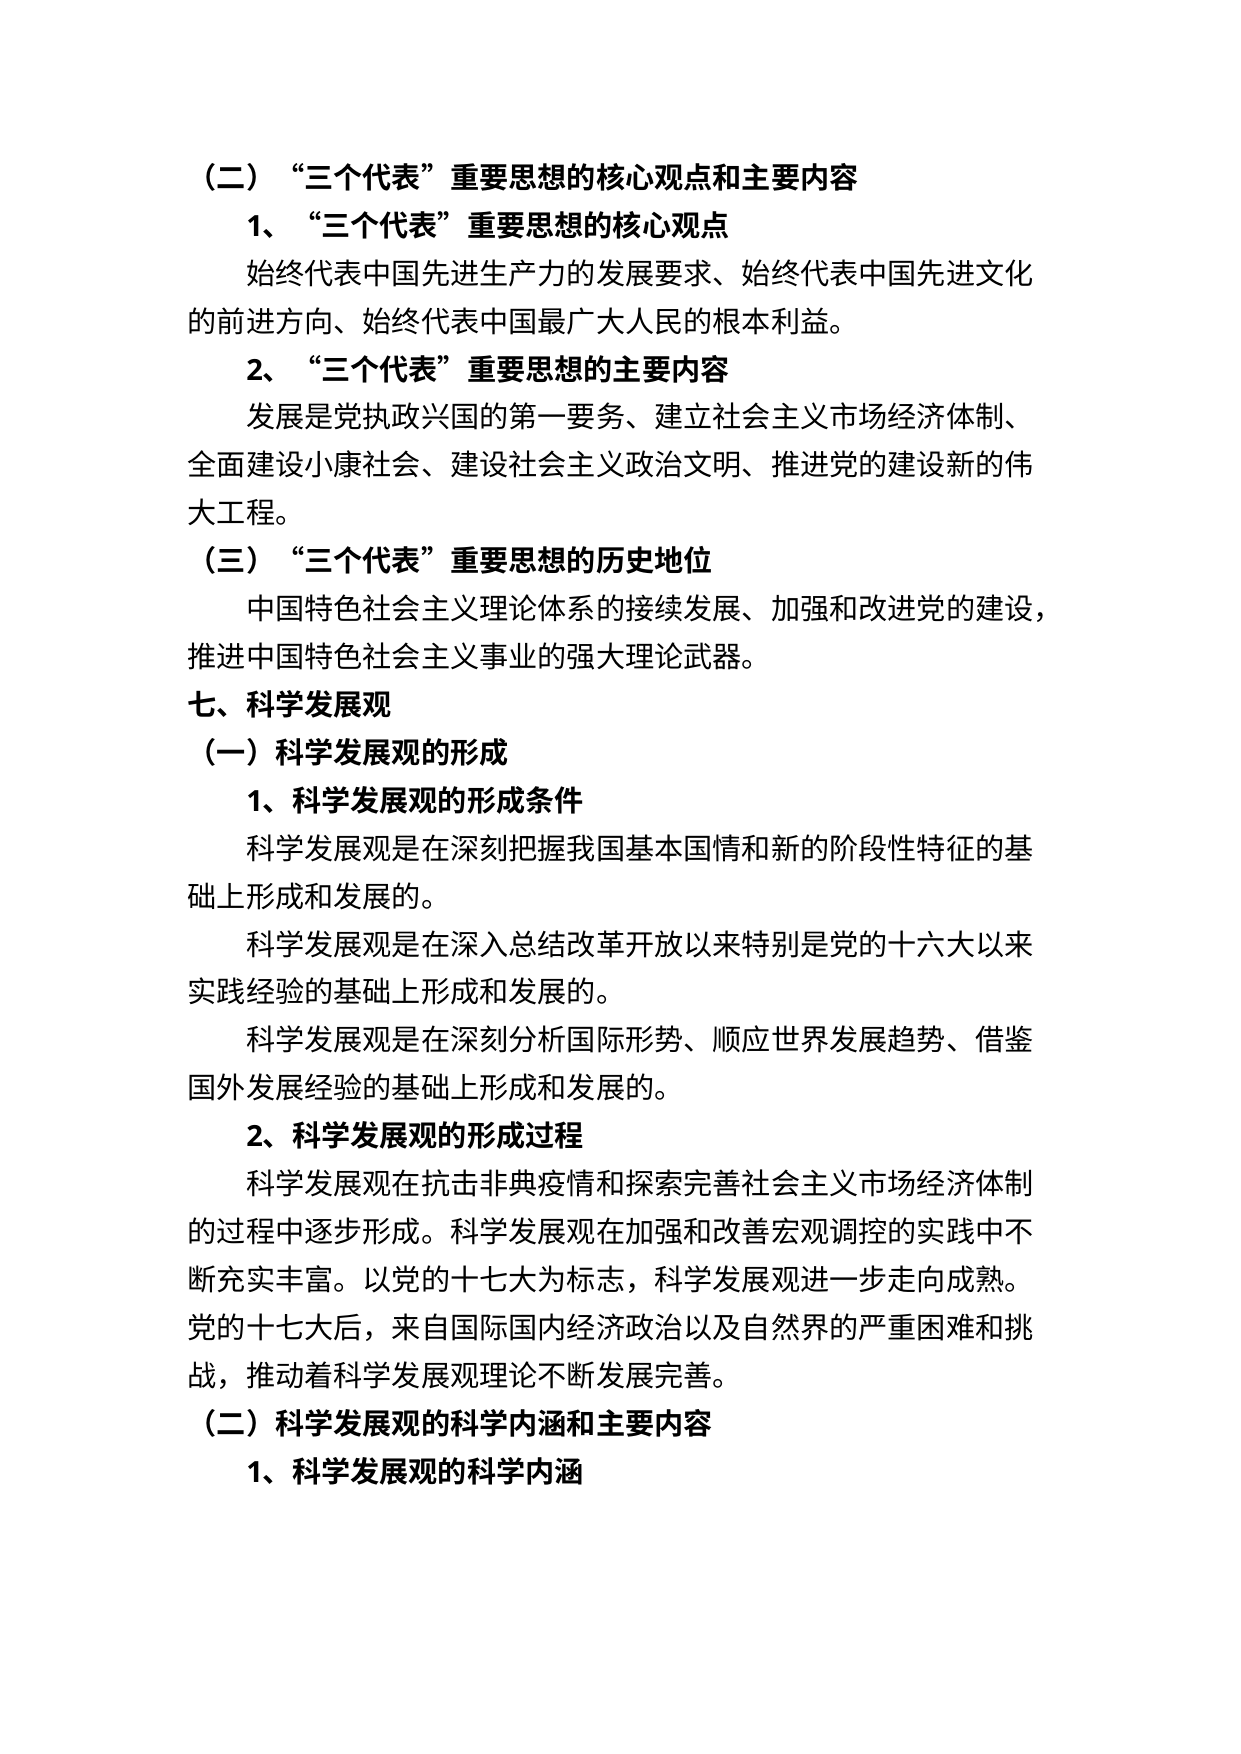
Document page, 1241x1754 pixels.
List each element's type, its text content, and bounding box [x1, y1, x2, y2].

text 科学发展观在抗击非典疫情和探索完善社会主义市场经济体制的过程中逐步形成。科学发展观在加强和改善宏观调控的实践中不断充实丰富。以党的十七大为标志，科学发展观进一步走向成熟。党的十七大后，来自国际国内经济政治以及自然界的严重困难和挑战，推动着科学发展观理论不断发展完善。 [187, 1156, 1053, 1396]
text 中国特色社会主义理论体系的接续发展、加强和改进党的建设，推进中国特色社会主义事业的强大理论武器。 [187, 581, 1053, 677]
text 1、科学发展观的科学内涵 [187, 1444, 1053, 1492]
subtitle （二）“三个代表”重要思想的核心观点和主要内容 [187, 150, 1053, 198]
text 1、科学发展观的形成条件 [187, 773, 1053, 821]
subtitle 七、科学发展观 [187, 677, 1053, 725]
text 科学发展观是在深刻分析国际形势、顺应世界发展趋势、借鉴国外发展经验的基础上形成和发展的。 [187, 1012, 1053, 1108]
text 2、科学发展观的形成过程 [187, 1108, 1053, 1156]
text 科学发展观是在深刻把握我国基本国情和新的阶段性特征的基础上形成和发展的。 [187, 821, 1053, 917]
subtitle （三）“三个代表”重要思想的历史地位 [187, 533, 1053, 581]
text 科学发展观是在深入总结改革开放以来特别是党的十六大以来实践经验的基础上形成和发展的。 [187, 917, 1053, 1012]
subtitle （一）科学发展观的形成 [187, 725, 1053, 773]
text 始终代表中国先进生产力的发展要求、始终代表中国先进文化的前进方向、始终代表中国最广大人民的根本利益。 [187, 246, 1053, 342]
text 2、“三个代表”重要思想的主要内容 [187, 342, 1053, 389]
text 1、“三个代表”重要思想的核心观点 [187, 198, 1053, 246]
subtitle （二）科学发展观的科学内涵和主要内容 [187, 1396, 1053, 1444]
text 发展是党执政兴国的第一要务、建立社会主义市场经济体制、全面建设小康社会、建设社会主义政治文明、推进党的建设新的伟大工程。 [187, 389, 1053, 533]
